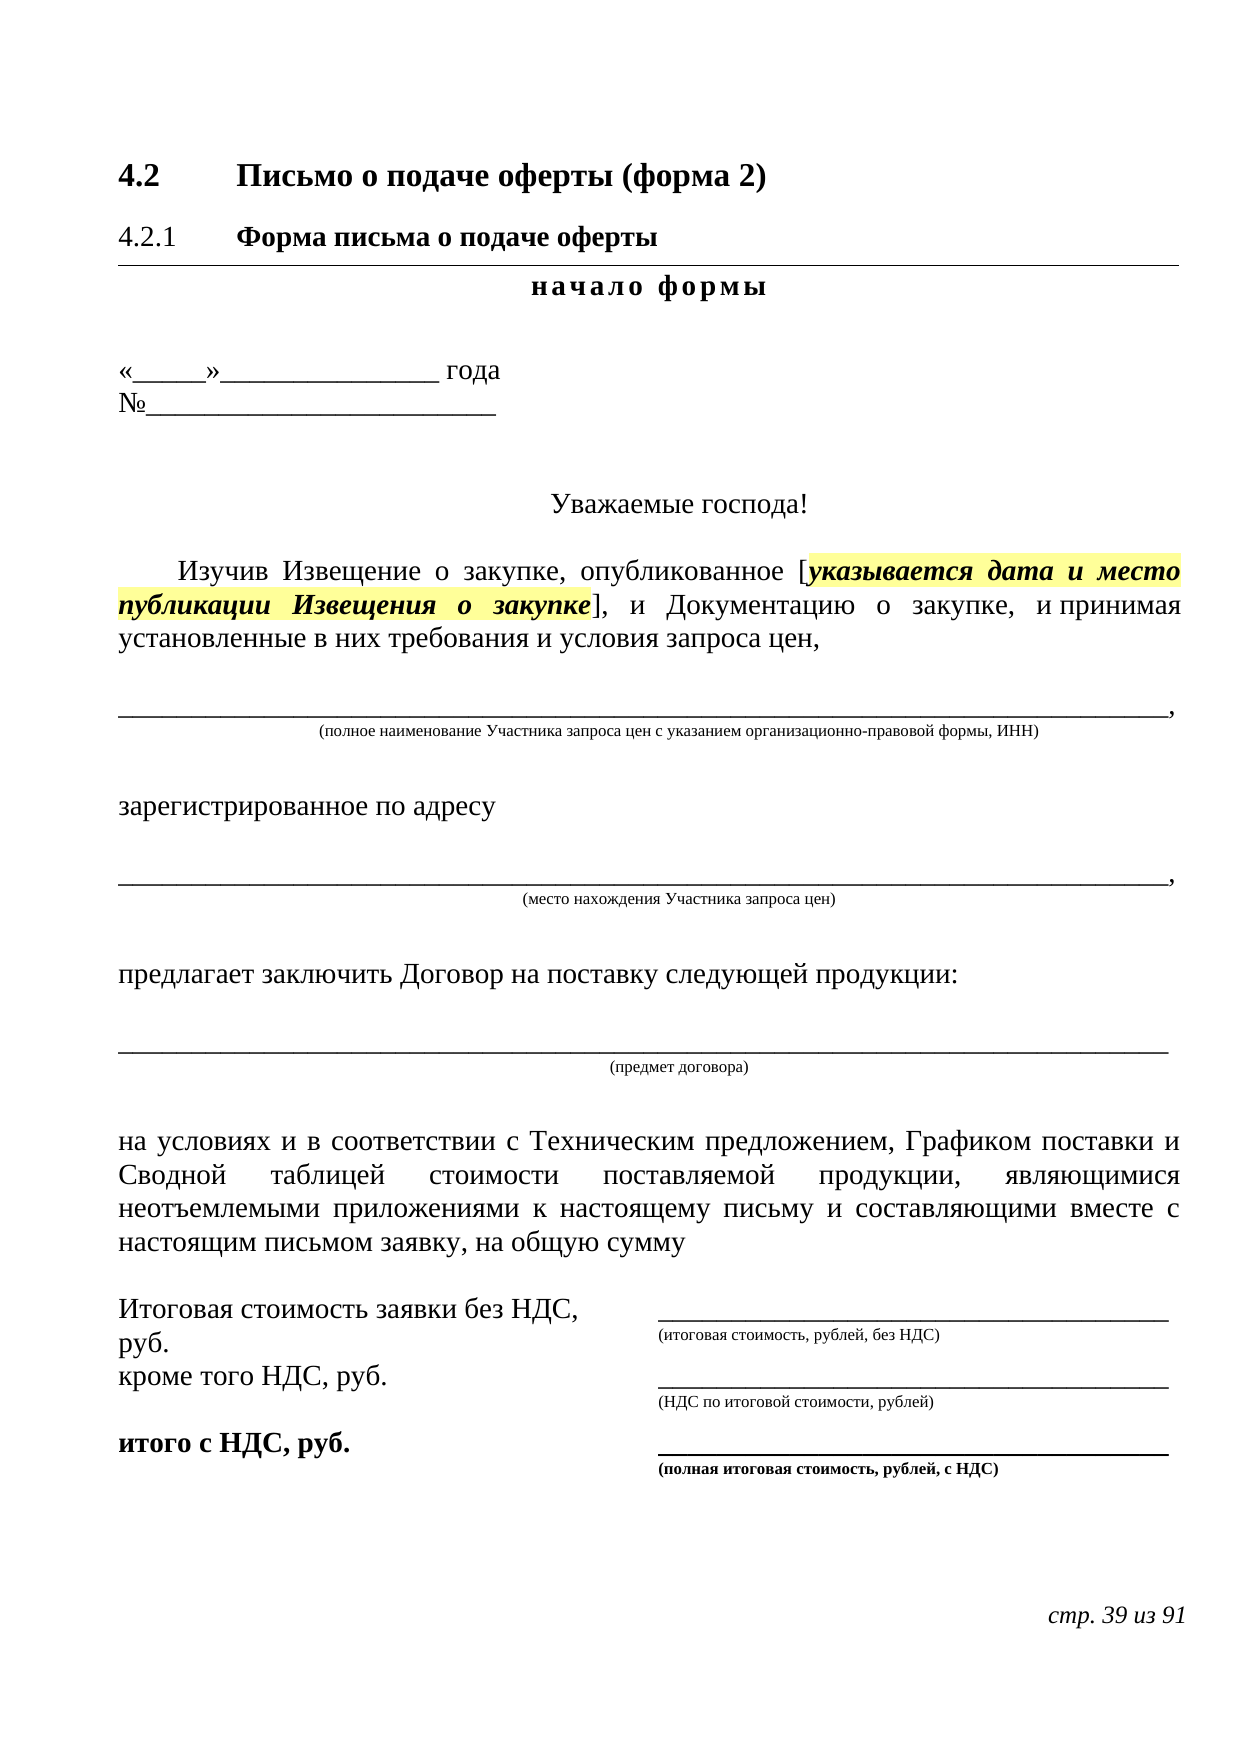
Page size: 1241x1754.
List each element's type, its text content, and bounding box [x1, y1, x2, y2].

text предлагает заключить Договор на поставку следующей продукции: [118, 956, 1181, 989]
text ________________________________________________________________________, [118, 687, 1181, 721]
text на условиях и в соответствии с Техническим предложением, Графиком поставки и Сводной таблицей стоимости поставляемой продукции, являющимися неотъемлемыми приложениями к настоящему письму и составляющими вместе с настоящим письмом заявку, на общую сумму [118, 1123, 1181, 1258]
table_cell кроме того НДС, руб. [107, 1358, 647, 1425]
table_header Итоговая стоимость заявки без НДС, руб. [107, 1291, 647, 1358]
text зарегистрированное по адресу [118, 788, 1181, 822]
text (предмет договора) [118, 1056, 1181, 1090]
text (место нахождения Участника запроса цен) [118, 889, 1181, 922]
table_cell ___________________________________ (НДС по итоговой стоимости, рублей) [647, 1358, 1187, 1425]
text начало формы [118, 266, 1179, 302]
table_cell ___________________________________ (полная итоговая стоимость, рублей, с НДС) [647, 1425, 1187, 1492]
table_cell итого с НДС, руб. [107, 1425, 647, 1492]
text (полное наименование Участника запроса цен с указанием организационно-правовой формы, ИНН) [118, 721, 1181, 754]
text «_____»_______________ года [118, 352, 635, 386]
text Форма письма о подаче оферты [118, 219, 1181, 252]
text ________________________________________________________________________, [118, 855, 1181, 889]
table_header ___________________________________ (итоговая стоимость, рублей, без НДС) [647, 1291, 1187, 1358]
text №________________________ [118, 386, 635, 419]
text Изучив Извещение о закупке, опубликованное [указывается дата и место публикации Извещения о закупке], и Документацию о закупке, и принимая установленные в них требования и условия запроса цен, [118, 553, 1181, 654]
text ________________________________________________________________________ [118, 1023, 1181, 1056]
text Уважаемые господа! [118, 486, 1181, 520]
